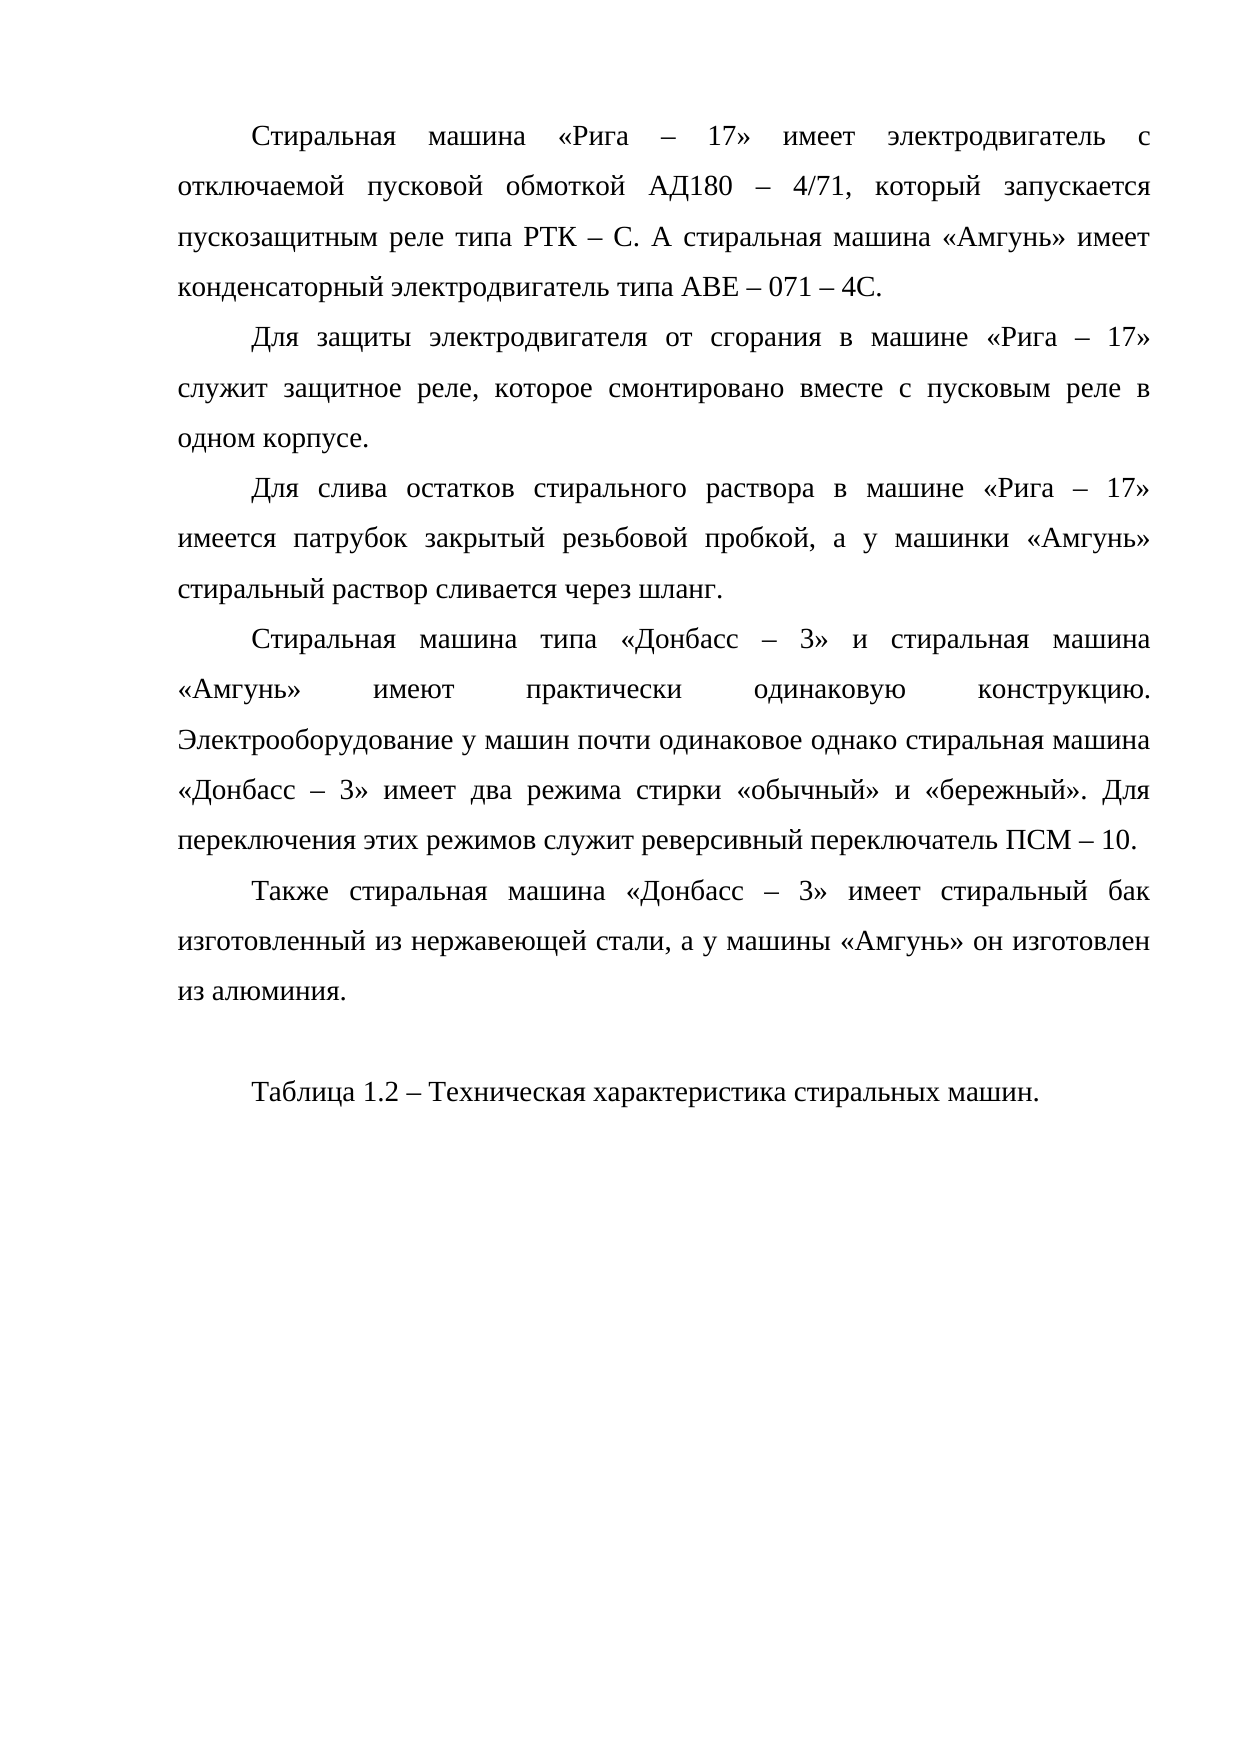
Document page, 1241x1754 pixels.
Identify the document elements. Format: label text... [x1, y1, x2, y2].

text Таблица 1.2 – Техническая характеристика стиральных машин. [177, 1074, 1152, 1108]
text Для слива остатков стирального раствора в машине «Рига – 17» имеется патрубок закрытый резьбовой пробкой, а у машинки «Амгунь» стиральный раствор сливается через шланг. [177, 470, 1152, 604]
text Стиральная машина «Рига – 17» имеет электродвигатель с отключаемой пусковой обмоткой АД180 – 4/71, который запускается пускозащитным реле типа РТК – С. А стиральная машина «Амгунь» имеет конденсаторный электродвигатель типа АВЕ – 071 – 4С. [177, 118, 1152, 303]
text Стиральная машина типа «Донбасс – 3» и стиральная машина «Амгунь» имеют практически одинаковую конструкцию. Электрооборудование у машин почти одинаковое однако стиральная машина «Донбасс – 3» имеет два режима стирки «обычный» и «бережный». Для переключения этих режимов служит реверсивный переключатель ПСМ – 10. [177, 621, 1152, 856]
text Также стиральная машина «Донбасс – 3» имеет стиральный бак изготовленный из нержавеющей стали, а у машины «Амгунь» он изготовлен из алюминия. [177, 873, 1152, 1007]
text Для защиты электродвигателя от сгорания в машине «Рига – 17» служит защитное реле, которое смонтировано вместе с пусковым реле в одном корпусе. [177, 319, 1152, 453]
